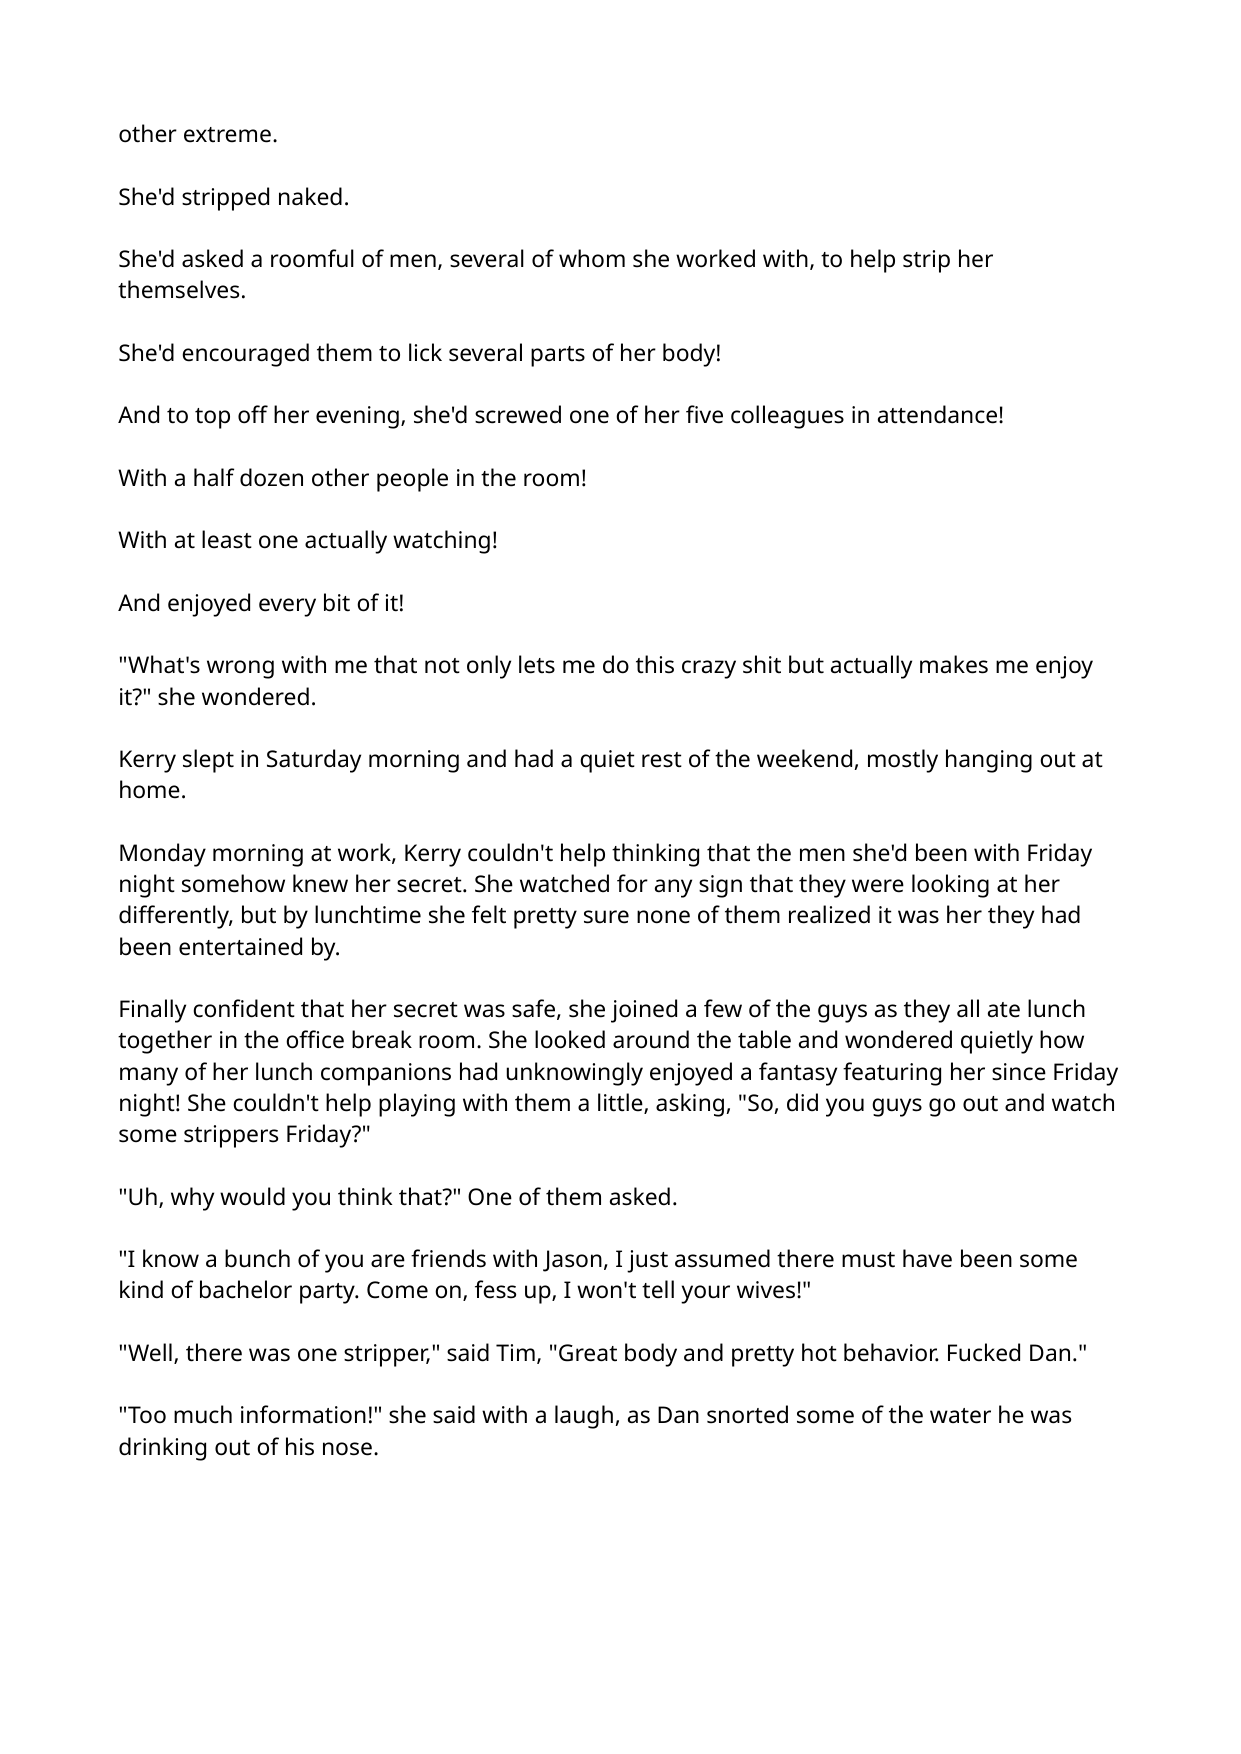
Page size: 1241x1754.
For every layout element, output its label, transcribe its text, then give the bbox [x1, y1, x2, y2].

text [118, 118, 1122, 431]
text With a half dozen other people in the room! With at least one actually watching! And enjoyed every bit of it! "What's wrong with me that not only lets me do this crazy shit but actually makes me enjoy it?" she wondered. Kerry slept in Saturday morning and had a quiet rest of the weekend, mostly hanging out at home. Monday morning at work, Kerry couldn't help thinking that the men she'd been with Friday night somehow knew her secret. She watched for any sign that they were looking at her differently, but by lunchtime she felt pretty sure none of them realized it was her they had been entertained by. Finally confident that her secret was safe, she joined a few of the guys as they all ate lunch together in the office break room. She looked around the table and wondered quietly how many of her lunch companions had unknowingly enjoyed a fantasy featuring her since Friday night! She couldn't help playing with them a little, asking, "So, did you guys go out and watch some strippers Friday?" "Uh, why would you think that?" One of them asked. "I know a bunch of you are friends with Jason, I just assumed there must have been some kind of bachelor party. Come on, fess up, I won't tell your wives!" "Well, there was one stripper," said Tim, "Great body and pretty hot behavior. Fucked Dan." "Too much information!" she said with a laugh, as Dan snorted some of the water he was drinking out of his nose. [118, 462, 1122, 1462]
